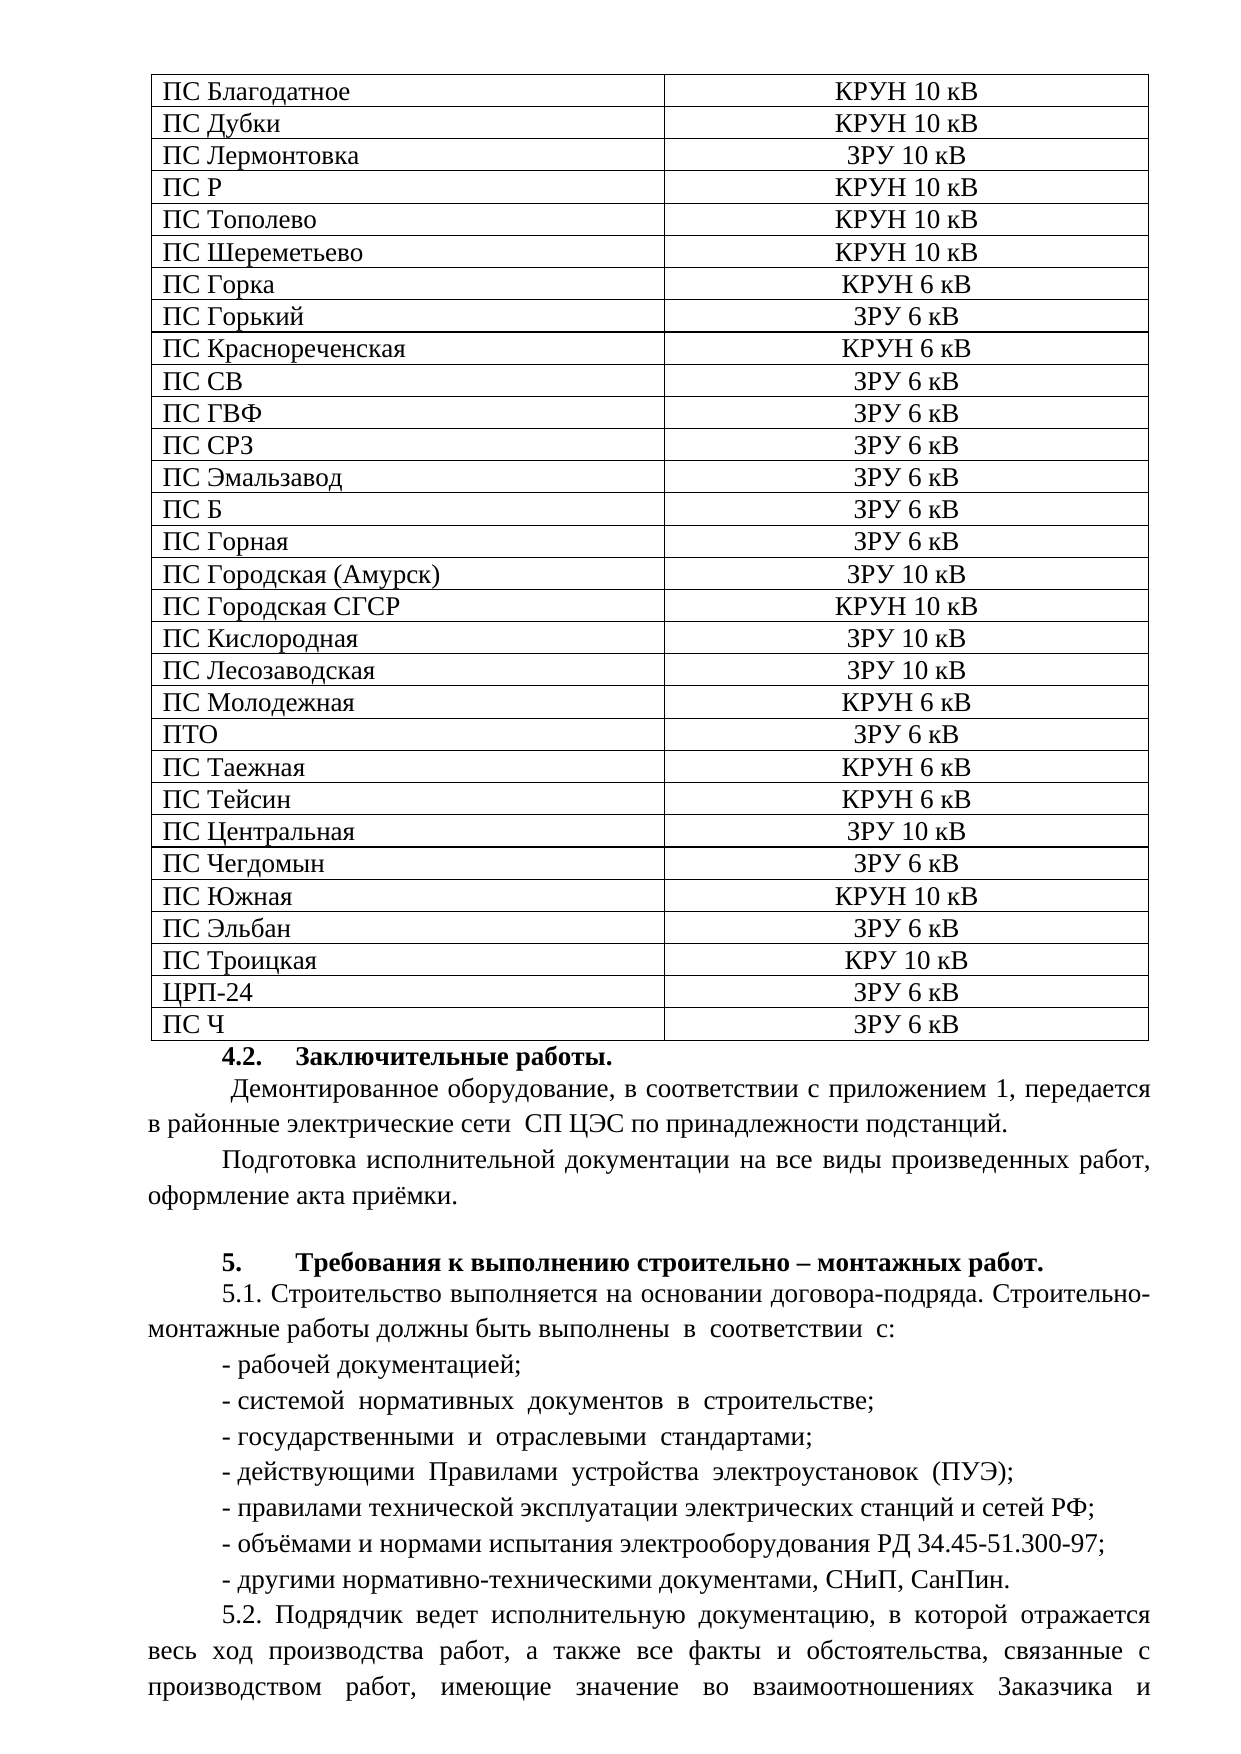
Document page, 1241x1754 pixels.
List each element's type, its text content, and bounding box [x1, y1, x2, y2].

text - системой нормативных документов в строительстве; [148, 1384, 1152, 1415]
table_cell ПС Ч [152, 1008, 664, 1039]
table_cell КРУН 6 кВ [665, 783, 1148, 814]
table_cell ПС Чегдомын [152, 848, 664, 878]
text - правилами технической эксплуатации электрических станций и сетей РФ; [148, 1491, 1152, 1522]
table_cell ПС Дубки [152, 107, 664, 138]
table_cell КРУН 6 кВ [665, 686, 1148, 718]
text - государственными и отраслевыми стандартами; [148, 1420, 1152, 1451]
table_cell ЗРУ 10 кВ [665, 622, 1148, 653]
table_cell ЗРУ 10 кВ [665, 654, 1148, 685]
text Демонтированное оборудование, в соответствии с приложением 1, передается в районные электрические сети СП ЦЭС по принадлежности подстанций. [148, 1072, 1152, 1138]
table_cell ЗРУ 6 кВ [665, 365, 1148, 396]
text - другими нормативно-техническими документами, СНиП, СанПин. [148, 1563, 1152, 1594]
table_cell КРУН 10 кВ [665, 171, 1148, 203]
table_cell ЗРУ 6 кВ [665, 429, 1148, 460]
table_cell ПС СРЗ [152, 429, 664, 460]
table_cell ПС Городская СГСР [152, 590, 664, 621]
text Подготовка исполнительной документации на все виды произведенных работ, оформление акта приёмки. [148, 1143, 1152, 1210]
table_cell ПС Таежная [152, 751, 664, 782]
table_cell КРУН 6 кВ [665, 751, 1148, 782]
text 5.1. Строительство выполняется на основании договора-подряда. Строительно-монтажные работы должны быть выполнены в соответствии с: [148, 1277, 1152, 1344]
table_cell ЦРП-24 [152, 976, 664, 1007]
table_cell КРУН 10 кВ [665, 590, 1148, 621]
table_cell ПС ГВФ [152, 397, 664, 428]
table_cell ПС Шереметьево [152, 236, 664, 267]
list Требования к выполнению строительно – монтажных работ. [148, 1246, 1152, 1277]
table_cell ПС СВ [152, 365, 664, 396]
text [148, 1598, 1152, 1701]
table_cell ПС Горная [152, 526, 664, 557]
table_cell ПС Краснореченская [152, 333, 664, 363]
table_cell ЗРУ 6 кВ [665, 848, 1148, 878]
table_cell КРУ 10 кВ [665, 944, 1148, 975]
table_cell ПС Молодежная [152, 686, 664, 718]
table_cell ЗРУ 10 кВ [665, 558, 1148, 589]
table_cell ЗРУ 10 кВ [665, 815, 1148, 846]
table_cell ПС Р [152, 171, 664, 203]
table_cell ПС Горка [152, 268, 664, 299]
table_cell КРУН 10 кВ [665, 107, 1148, 138]
text - рабочей документацией; [148, 1348, 1152, 1379]
table_cell ЗРУ 6 кВ [665, 493, 1148, 524]
table_cell ПС Лесозаводская [152, 654, 664, 685]
text - действующими Правилами устройства электроустановок (ПУЭ); [148, 1456, 1152, 1487]
table_cell ЗРУ 6 кВ [665, 1008, 1148, 1039]
table_cell ПС Тополево [152, 204, 664, 235]
list Заключительные работы. [148, 1041, 1152, 1072]
table_cell ПС Б [152, 493, 664, 524]
table_cell ЗРУ 6 кВ [665, 976, 1148, 1007]
table_cell ЗРУ 10 кВ [665, 139, 1148, 170]
text - объёмами и нормами испытания электрооборудования РД 34.45-51.300-97; [148, 1527, 1152, 1558]
table_cell ПС Благодатное [152, 75, 664, 106]
table_cell ПС Городская (Амурск) [152, 558, 664, 589]
table_cell ЗРУ 6 кВ [665, 912, 1148, 943]
table_cell КРУН 10 кВ [665, 236, 1148, 267]
table_cell ЗРУ 6 кВ [665, 300, 1148, 331]
table_cell ПС Лермонтовка [152, 139, 664, 170]
table_cell КРУН 6 кВ [665, 268, 1148, 299]
table_cell ПС Южная [152, 880, 664, 911]
table_cell ПС Горький [152, 300, 664, 331]
table_cell ПТО [152, 719, 664, 750]
table_cell ЗРУ 6 кВ [665, 719, 1148, 750]
table_cell ЗРУ 6 кВ [665, 461, 1148, 492]
table_cell ПС Центральная [152, 815, 664, 846]
table_cell КРУН 10 кВ [665, 880, 1148, 911]
table_cell ПС Эмальзавод [152, 461, 664, 492]
table_cell ПС Кислородная [152, 622, 664, 653]
table_cell КРУН 6 кВ [665, 333, 1148, 363]
table_cell ПС Тейсин [152, 783, 664, 814]
table_cell ПС Троицкая [152, 944, 664, 975]
table_cell КРУН 10 кВ [665, 75, 1148, 106]
table_cell ЗРУ 6 кВ [665, 526, 1148, 557]
table_cell ЗРУ 6 кВ [665, 397, 1148, 428]
table_cell КРУН 10 кВ [665, 204, 1148, 235]
table_cell ПС Эльбан [152, 912, 664, 943]
